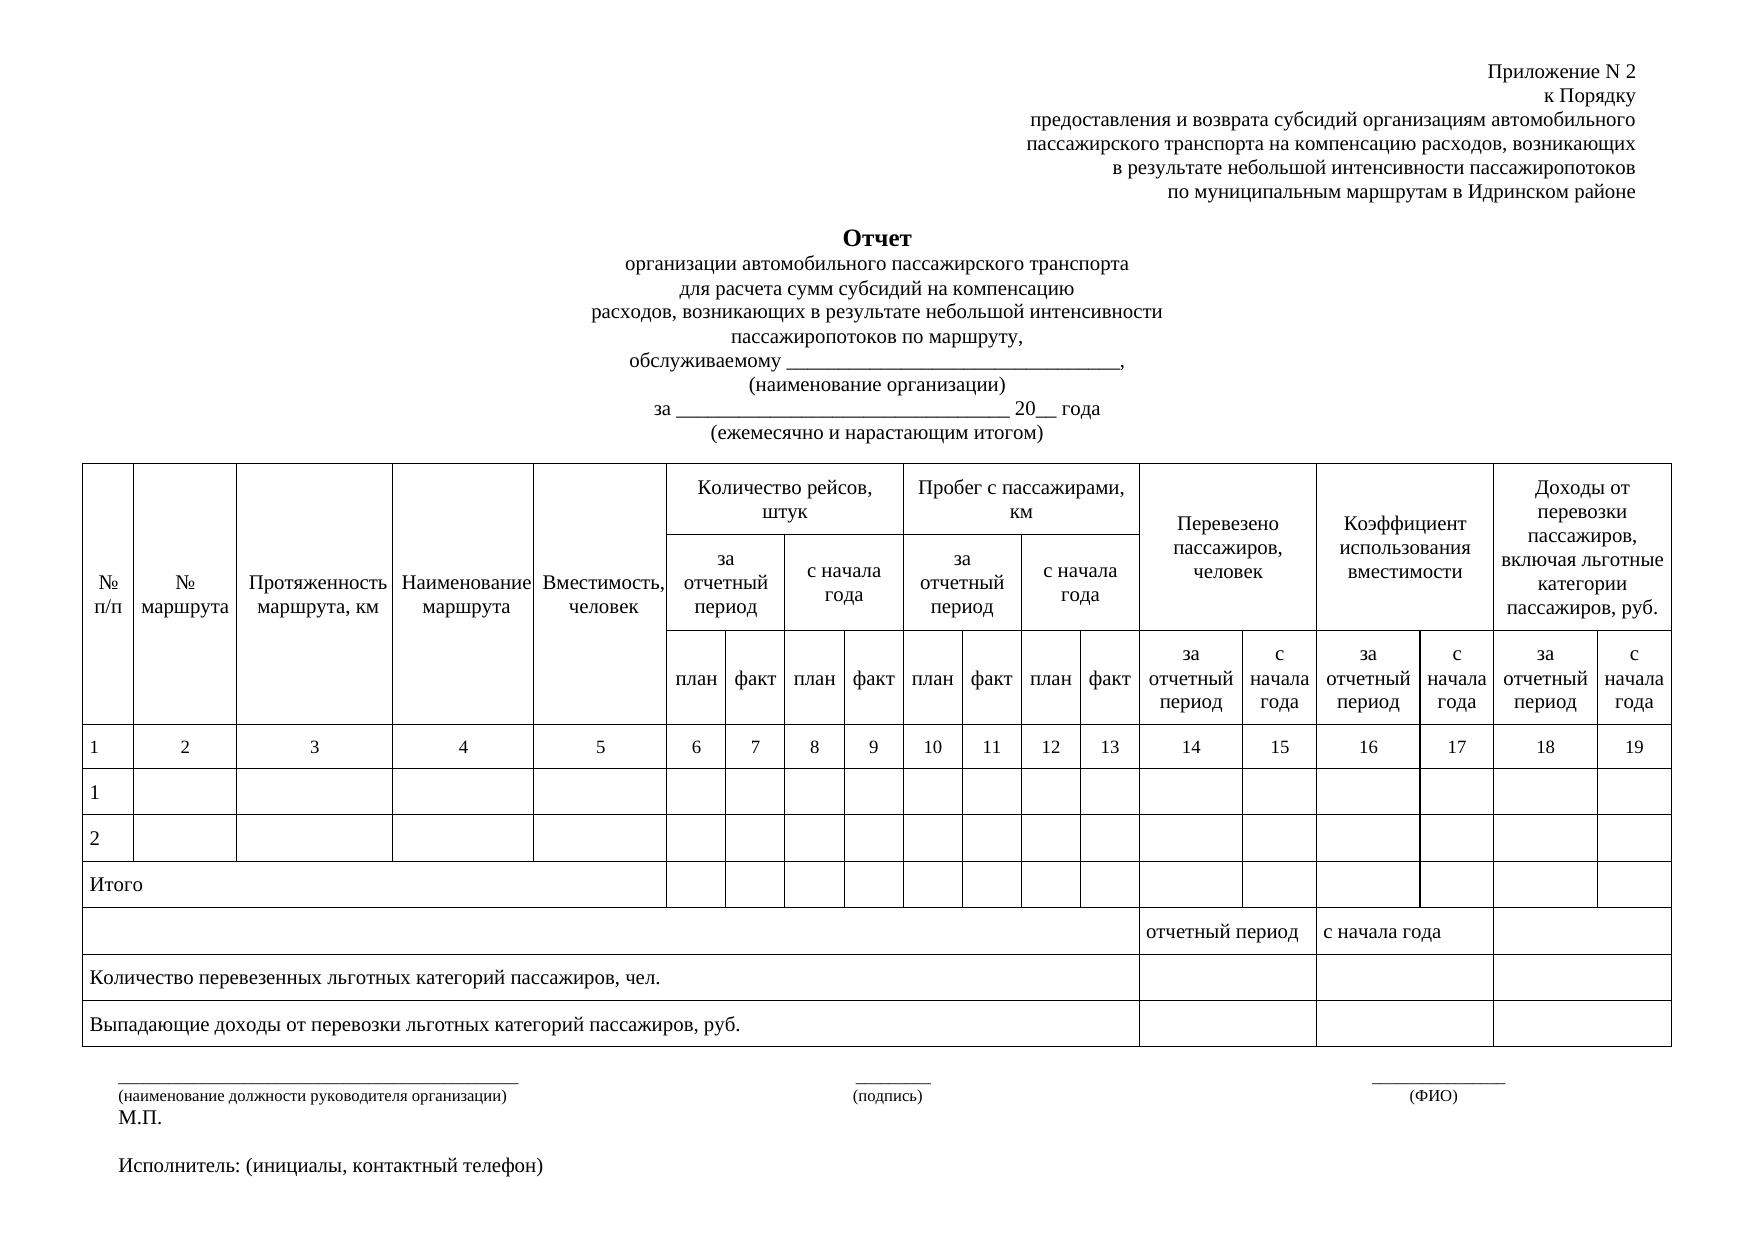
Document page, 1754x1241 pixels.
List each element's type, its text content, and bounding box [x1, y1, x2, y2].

table_cell [1140, 955, 1316, 1000]
table_cell [1022, 862, 1080, 907]
table_cell [1140, 769, 1242, 814]
table_cell 14 [1140, 725, 1242, 768]
table_cell [1494, 815, 1597, 861]
table_cell факт [1081, 631, 1139, 724]
table_cell [1598, 769, 1671, 814]
table_header Наименование маршрута [393, 464, 533, 724]
table_cell 1 [83, 725, 133, 768]
table_cell [534, 815, 666, 861]
table_cell отчетный период [1140, 908, 1316, 953]
text для расчета сумм субсидий на компенсацию [118, 275, 1636, 299]
table_cell [845, 862, 903, 907]
text (наименование должности руководителя организации) (подпись) (ФИО) [118, 1086, 1636, 1105]
text Исполнитель: (инициалы, контактный телефон) [118, 1153, 1636, 1177]
table_cell [1494, 769, 1597, 814]
table_cell [904, 862, 962, 907]
table_cell план [1022, 631, 1080, 724]
table_cell [963, 862, 1021, 907]
table_cell 15 [1243, 725, 1316, 768]
table_cell 18 [1494, 725, 1597, 768]
table_cell [1317, 955, 1493, 1000]
table_cell 8 [785, 725, 844, 768]
table_cell [1494, 908, 1671, 953]
table_cell [1317, 815, 1419, 861]
text в результате небольшой интенсивности пассажиропотоков [118, 155, 1636, 179]
text за ________________________________ 20__ года [118, 396, 1636, 420]
table_cell [237, 769, 392, 814]
table_cell 7 [726, 725, 784, 768]
table_cell 2 [83, 815, 133, 861]
table_cell [1421, 815, 1493, 861]
table_cell [534, 769, 666, 814]
table_cell [1140, 1001, 1316, 1046]
table_header Пробег с пассажирами, км [904, 464, 1139, 533]
table_cell [1140, 815, 1242, 861]
table_cell 2 [134, 725, 236, 768]
table_cell [904, 815, 962, 861]
table_cell [1081, 769, 1139, 814]
table_cell [1081, 862, 1139, 907]
table_cell с начала года [1598, 631, 1671, 724]
text организации автомобильного пассажирского транспорта [118, 251, 1636, 275]
table_cell факт [963, 631, 1021, 724]
table_cell за отчетный период [1317, 631, 1419, 724]
table_cell план [667, 631, 725, 724]
table_cell [1317, 769, 1419, 814]
table_header Количество рейсов, штук [667, 464, 903, 533]
table_cell [393, 769, 533, 814]
table_cell [726, 769, 784, 814]
table_cell 19 [1598, 725, 1671, 768]
table_cell [904, 769, 962, 814]
table_cell [963, 769, 1021, 814]
table_cell факт [726, 631, 784, 724]
table_cell [667, 815, 725, 861]
table_cell [1243, 769, 1316, 814]
table_cell [1598, 815, 1671, 861]
table_cell 16 [1317, 725, 1419, 768]
table_cell [1317, 1001, 1493, 1046]
table_cell Выпадающие доходы от перевозки льготных категорий пассажиров, руб. [83, 1001, 1139, 1046]
text расходов, возникающих в результате небольшой интенсивности [118, 299, 1636, 323]
table_cell 10 [904, 725, 962, 768]
table_cell за отчетный период [667, 535, 784, 630]
table_cell с начала года [1022, 535, 1139, 630]
text (ежемесячно и нарастающим итогом) [118, 420, 1636, 444]
table_cell 11 [963, 725, 1021, 768]
text ________________________________________________ _________ ________________ [118, 1066, 1636, 1086]
table_cell [963, 815, 1021, 861]
table_header Вместимость, человек [534, 464, 666, 724]
text М.П. [118, 1105, 1636, 1129]
table_cell за отчетный период [1140, 631, 1242, 724]
text пассажиропотоков по маршруту, [118, 323, 1636, 348]
text к Порядку [118, 83, 1636, 107]
table_cell [1022, 769, 1080, 814]
table_cell с начала года [785, 535, 903, 630]
table_cell [785, 815, 844, 861]
table_cell [785, 769, 844, 814]
table_header № маршрута [134, 464, 236, 724]
table_cell [1317, 862, 1419, 907]
table_cell [1598, 862, 1671, 907]
table_cell [1421, 862, 1493, 907]
table_cell 17 [1421, 725, 1493, 768]
text обслуживаемому ________________________________, [118, 348, 1636, 372]
table_cell [237, 815, 392, 861]
table_cell факт [845, 631, 903, 724]
table_cell 1 [83, 769, 133, 814]
table_header № п/п [83, 464, 133, 724]
table_header Протяженность маршрута, км [237, 464, 392, 724]
table_cell Количество перевезенных льготных категорий пассажиров, чел. [83, 955, 1139, 1000]
table_cell 4 [393, 725, 533, 768]
table_cell [845, 815, 903, 861]
table_cell с начала года [1421, 631, 1493, 724]
table_cell [134, 815, 236, 861]
table_cell план [904, 631, 962, 724]
table_cell [667, 769, 725, 814]
table_cell [1421, 769, 1493, 814]
table_cell 12 [1022, 725, 1080, 768]
table_cell [726, 862, 784, 907]
table_cell 13 [1081, 725, 1139, 768]
table_cell [726, 815, 784, 861]
table_cell с начала года [1243, 631, 1316, 724]
table_cell [667, 862, 725, 907]
text (наименование организации) [118, 372, 1636, 396]
table_cell [785, 862, 844, 907]
text по муниципальным маршрутам в Идринском районе [118, 179, 1636, 203]
table_cell [393, 815, 533, 861]
table_cell 3 [237, 725, 392, 768]
table_cell [1494, 955, 1671, 1000]
table_header Доходы от перевозки пассажиров, включая льготные категории пассажиров, руб. [1494, 464, 1671, 630]
table_cell [845, 769, 903, 814]
table_cell [1494, 1001, 1671, 1046]
table_cell [1022, 815, 1080, 861]
table_cell [1140, 862, 1242, 907]
text Приложение N 2 [118, 59, 1636, 83]
table_cell с начала года [1317, 908, 1493, 953]
table_cell 5 [534, 725, 666, 768]
table_cell [83, 908, 1139, 953]
table_cell за отчетный период [904, 535, 1021, 630]
table_cell 6 [667, 725, 725, 768]
table_cell [1243, 862, 1316, 907]
table_header Коэффициент использования вместимости [1317, 464, 1493, 630]
table_cell [134, 769, 236, 814]
table_cell [1243, 815, 1316, 861]
table_cell [1081, 815, 1139, 861]
table_cell Итого [83, 862, 666, 907]
table_header Перевезено пассажиров, человек [1140, 464, 1316, 630]
table_cell за отчетный период [1494, 631, 1597, 724]
table_cell 9 [845, 725, 903, 768]
table_cell [1494, 862, 1597, 907]
text Отчет [118, 223, 1636, 251]
text пассажирского транспорта на компенсацию расходов, возникающих [118, 131, 1636, 155]
text предоставления и возврата субсидий организациям автомобильного [118, 107, 1636, 131]
table_cell план [785, 631, 844, 724]
